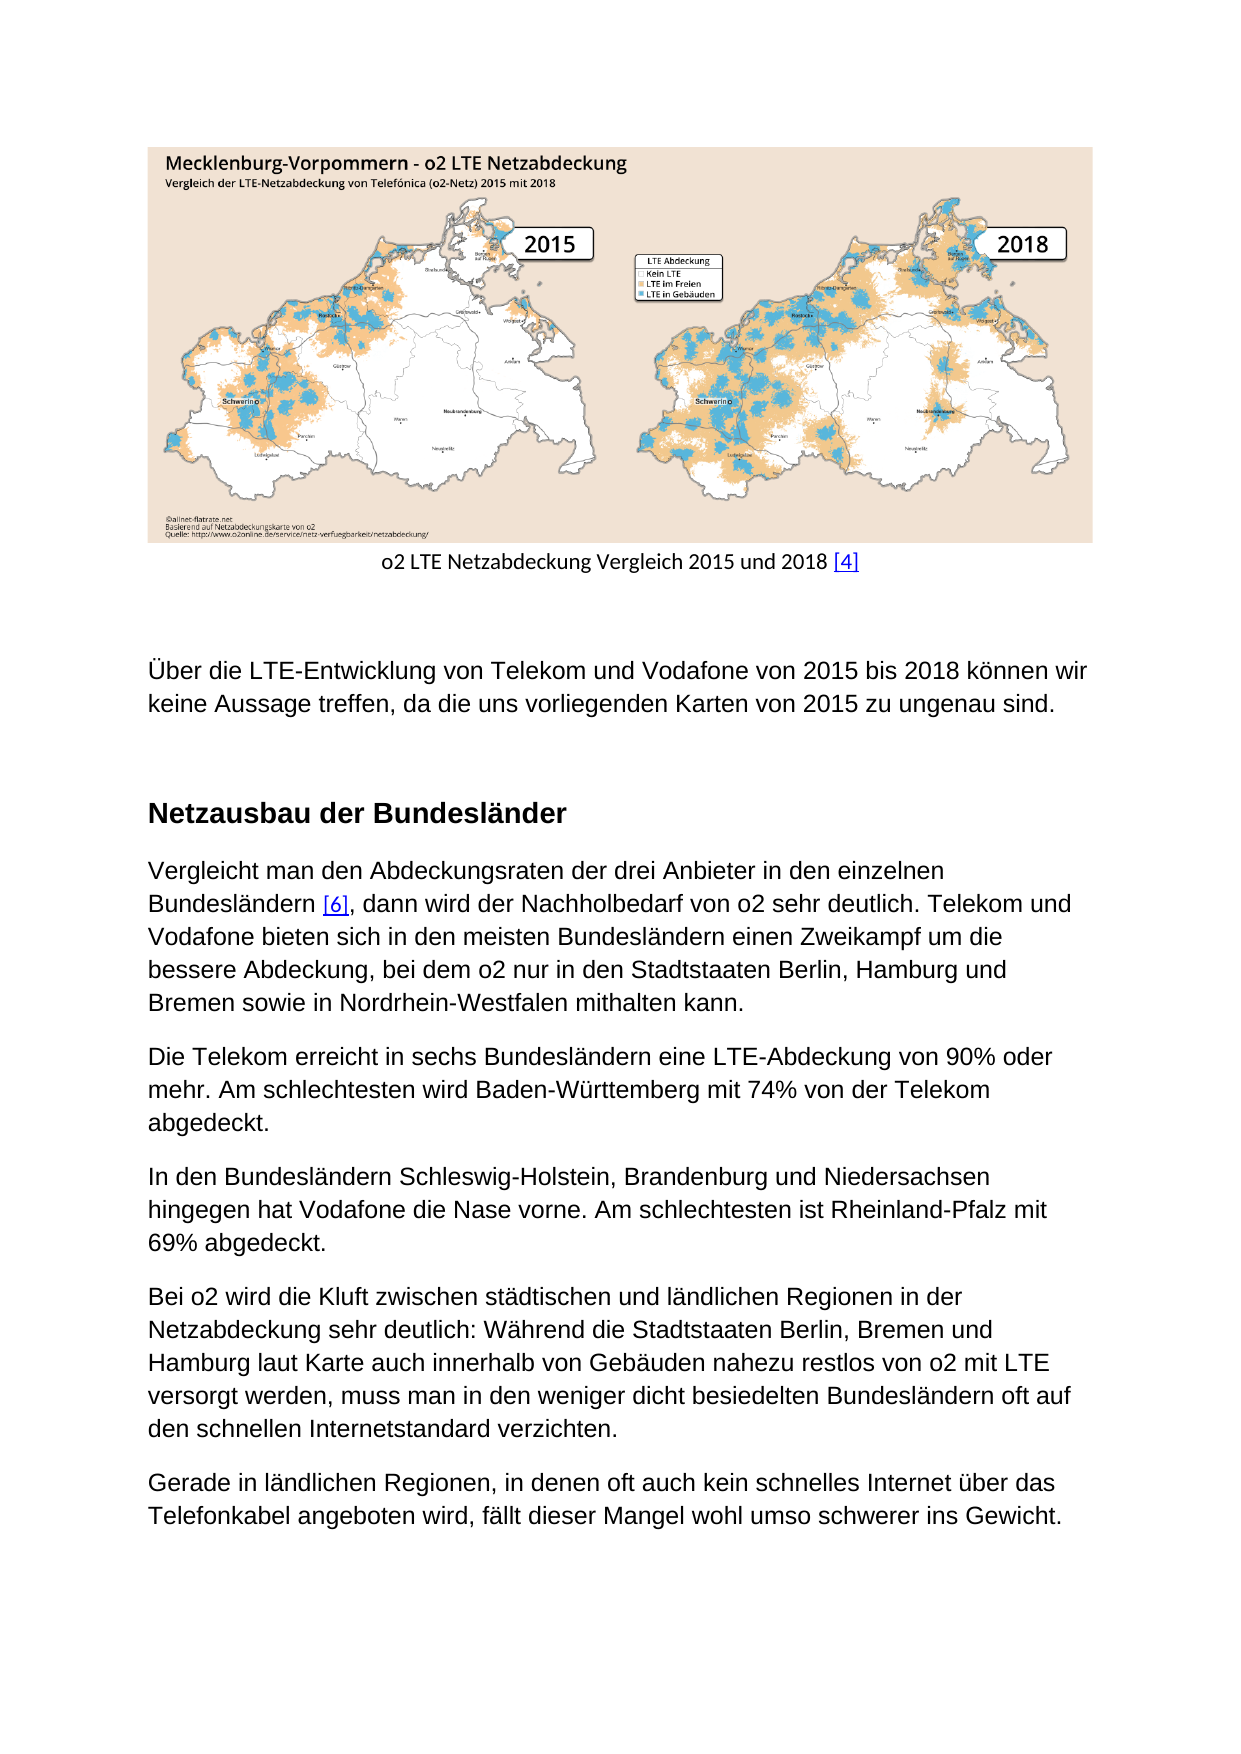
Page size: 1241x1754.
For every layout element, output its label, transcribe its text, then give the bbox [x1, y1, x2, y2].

text Vergleicht man den Abdeckungsraten der drei Anbieter in den einzelnen Bundesländern [6], dann wird der Nachholbedarf von o2 sehr deutlich. Telekom und Vodafone bieten sich in den meisten Bundesländern einen Zweikampf um die bessere Abdeckung, bei dem o2 nur in den Stadtstaaten Berlin, Hamburg und Bremen sowie in Nordrhein-Westfalen mithalten kann. [148, 856, 1093, 1017]
text Über die LTE-Entwicklung von Telekom und Vodafone von 2015 bis 2018 können wir keine Aussage treffen, da die uns vorliegenden Karten von 2015 zu ungenau sind. [148, 656, 1093, 717]
text Die Telekom erreicht in sechs Bundesländern eine LTE-Abdeckung von 90% oder mehr. Am schlechtesten wird Baden-Württemberg mit 74% von der Telekom abgedeckt. [148, 1042, 1093, 1137]
picture [147, 147, 1093, 543]
text Bei o2 wird die Kluft zwischen städtischen und ländlichen Regionen in der Netzabdeckung sehr deutlich: Während die Stadtstaaten Berlin, Bremen und Hamburg laut Karte auch innerhalb von Gebäuden nahezu restlos von o2 mit LTE versorgt werden, muss man in den weniger dicht besiedelten Bundesländern oft auf den schnellen Internetstandard verzichten. [148, 1282, 1093, 1443]
text Gerade in ländlichen Regionen, in denen oft auch kein schnelles Internet über das Telefonkabel angeboten wird, fällt dieser Mangel wohl umso schwerer ins Gewicht. [148, 1468, 1093, 1529]
text o2 LTE Netzabdeckung Vergleich 2015 und 2018 [4] [148, 543, 1093, 575]
text In den Bundesländern Schleswig-Holstein, Brandenburg und Niedersachsen hingegen hat Vodafone die Nase vorne. Am schlechtesten ist Rheinland-Pfalz mit 69% abgedeckt. [148, 1162, 1093, 1257]
text Netzausbau der Bundesländer [148, 796, 1093, 830]
